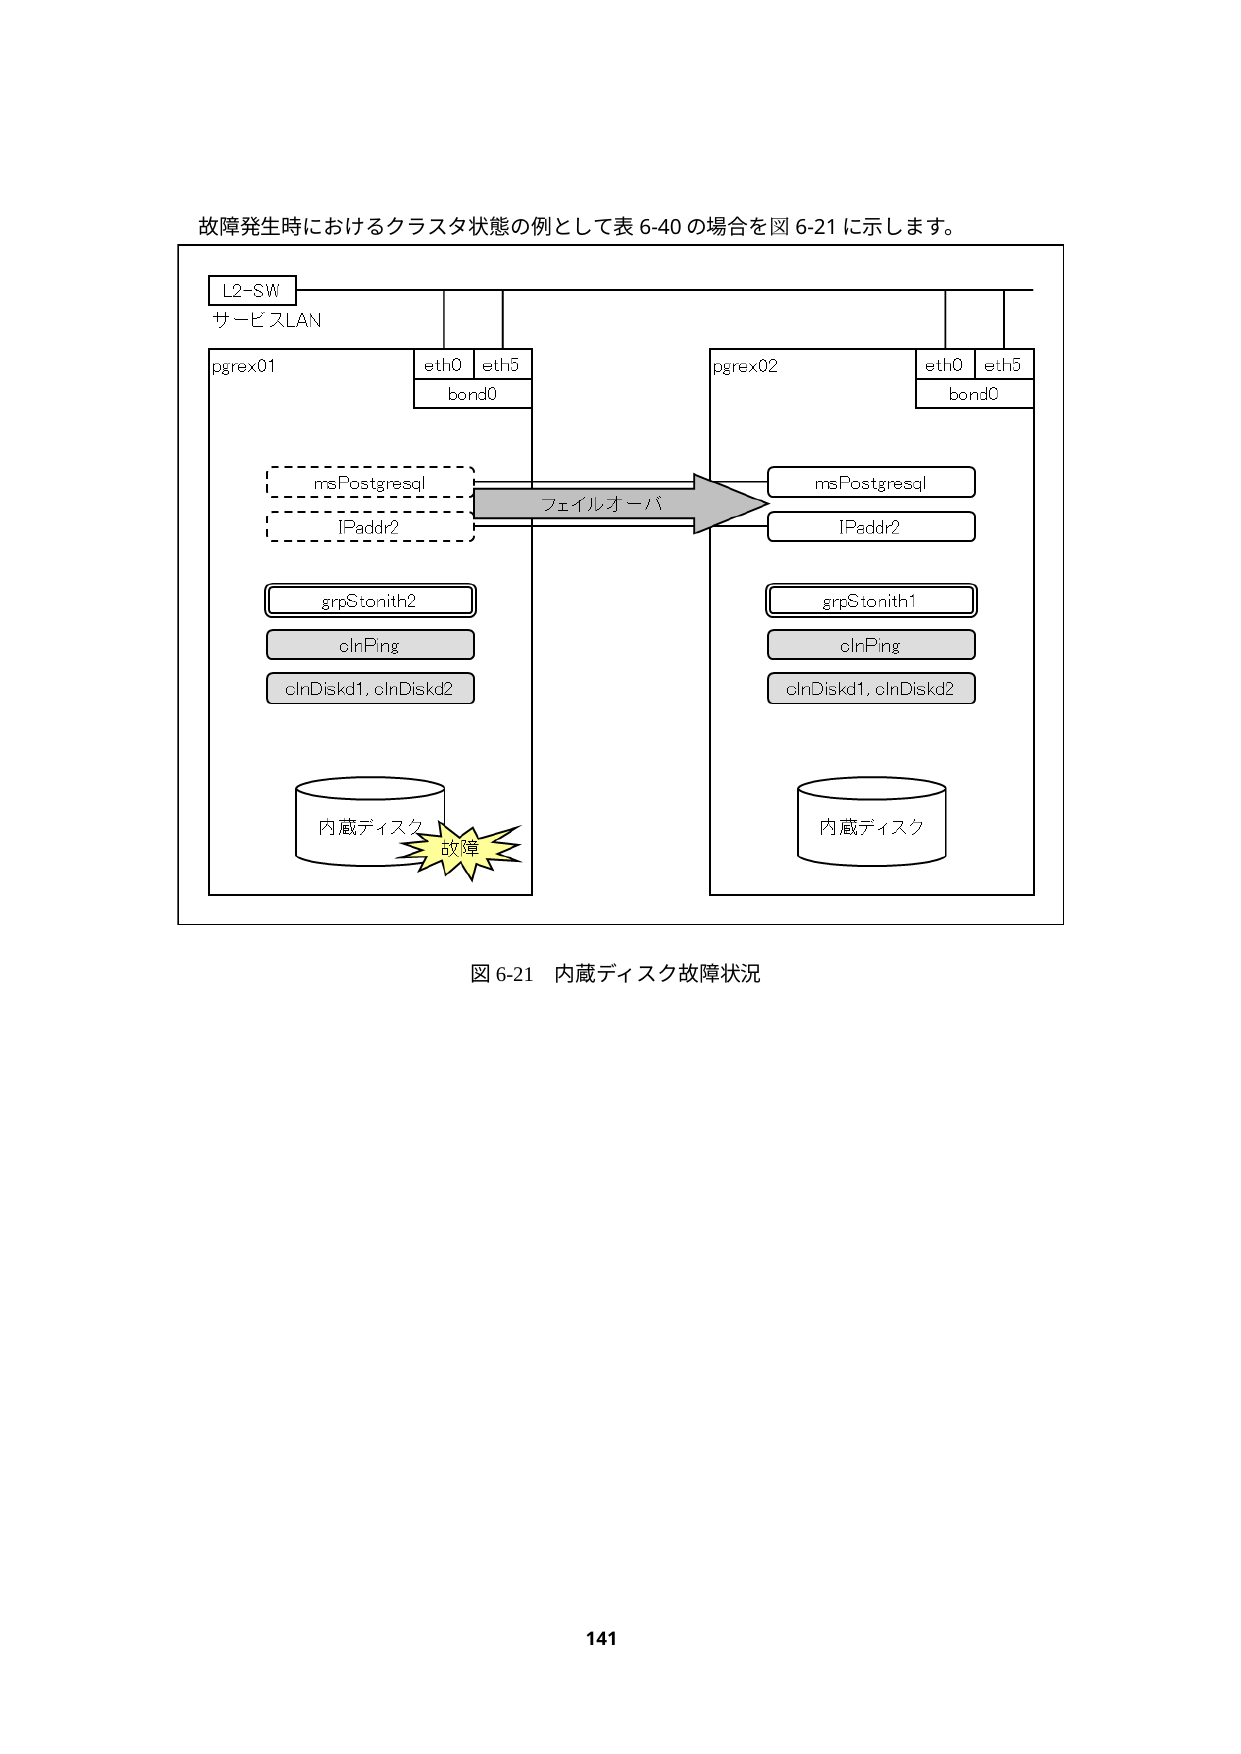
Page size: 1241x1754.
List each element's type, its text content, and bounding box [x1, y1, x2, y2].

picture [177, 244, 1064, 925]
